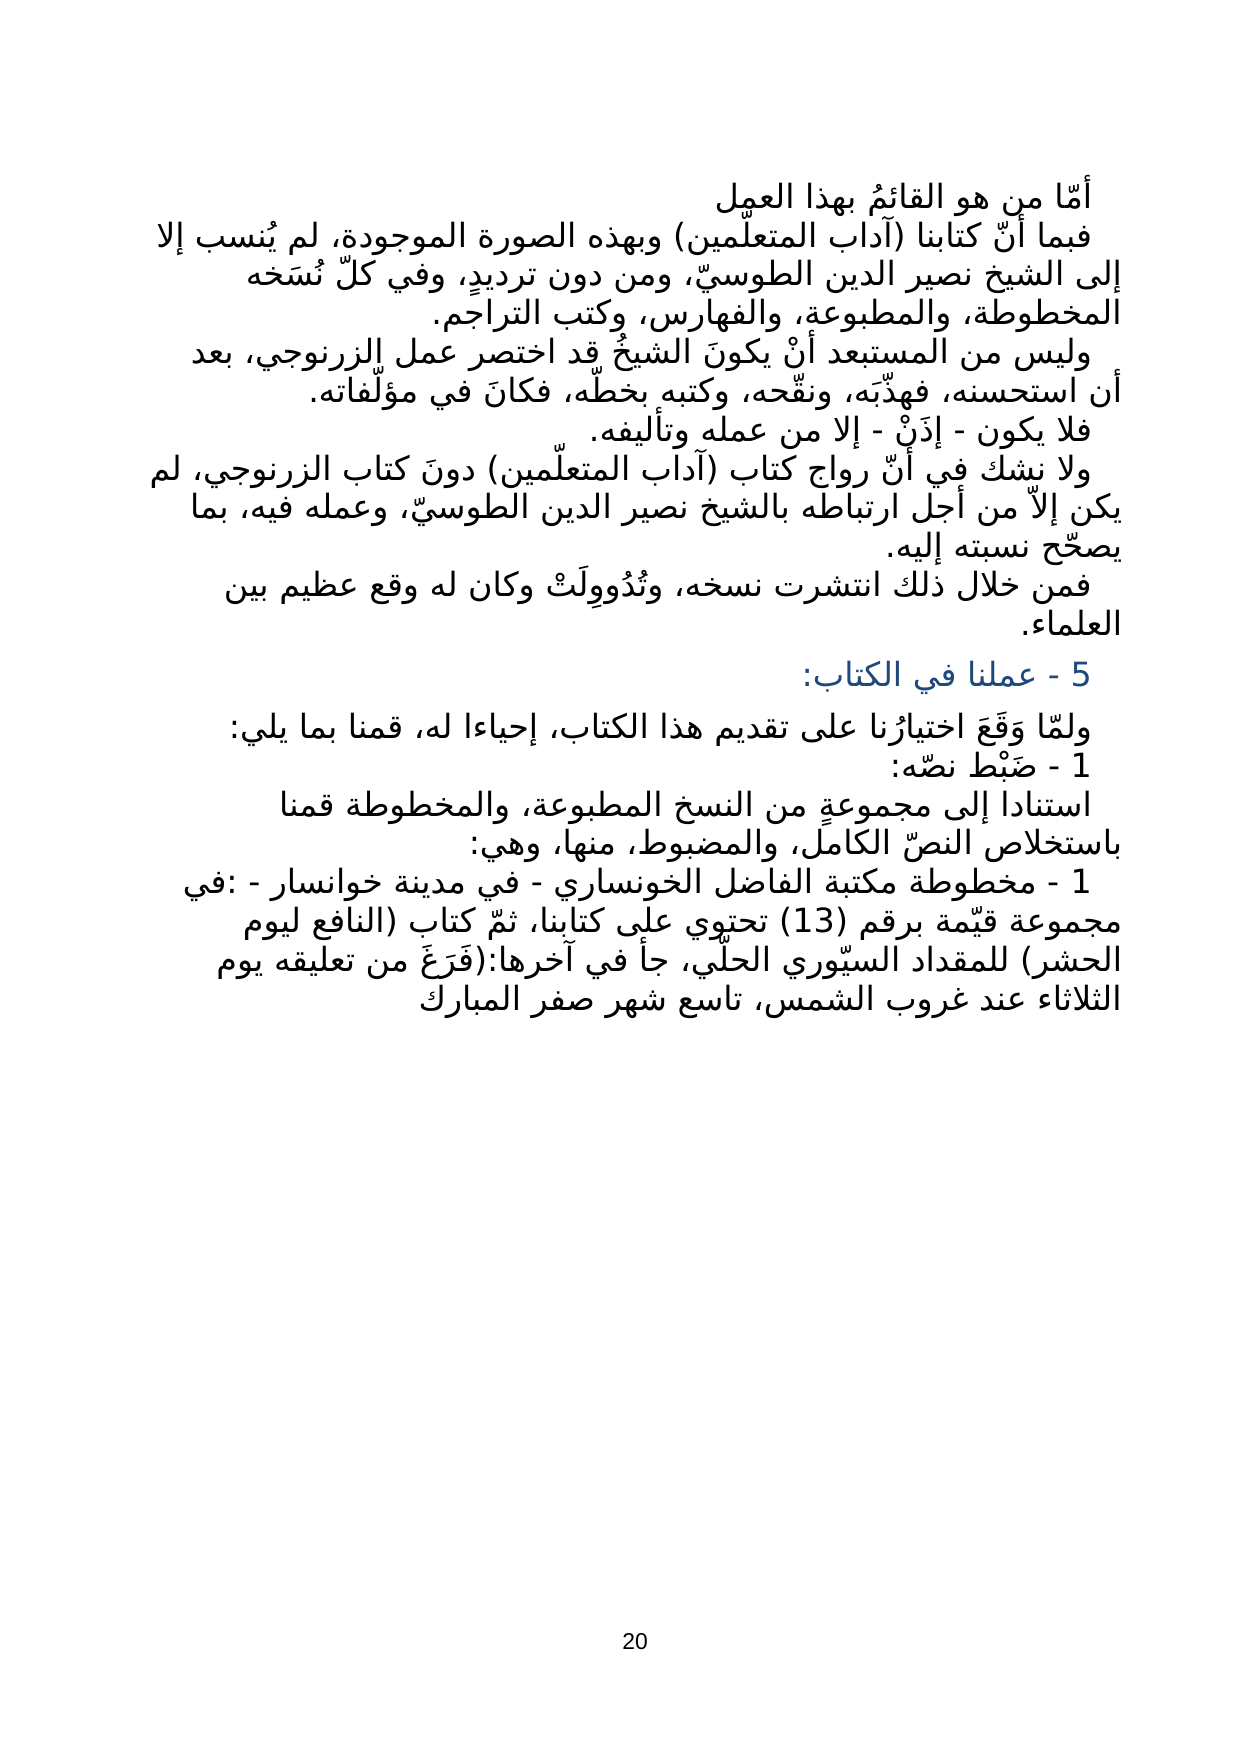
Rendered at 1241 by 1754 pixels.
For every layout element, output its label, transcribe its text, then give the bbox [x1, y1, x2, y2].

text 1 - مخطوطة مكتبة الفاضل الخونساري - في مدينة خوانسار - :في مجموعة قيّمة برقم (13) تحتوي على كتابنا، ثمّ كتاب (النافع ليوم الحشر) للمقداد السيّوري الحلّي، جأ في آخرها:(فَرَغَ من تعليقه يوم الثلاثاء عند غروب الشمس، تاسع شهر صفر المبارك [148, 863, 1122, 1018]
text أمّا من هو القائمُ بهذا العمل [148, 177, 1122, 216]
text 1 - ضَبْط نصّه: [148, 746, 1122, 785]
text وليس من المستبعد أنْ يكونَ الشيخُ قد اختصر عمل الزرنوجي، بعد أن استحسنه، فهذّبَه، ونقّحه، وكتبه بخطّه، فكانَ في مؤلّفاته. [148, 333, 1122, 410]
text فبما أنّ كتابنا (آداب المتعلّمين) وبهذه الصورة الموجودة، لم يُنسب إلا إلى الشيخ نصير الدين الطوسيّ، ومن دون ترديدٍ، وفي كلّ نُسَخه المخطوطة، والمطبوعة، والفهارس، وكتب التراجم. [148, 216, 1122, 333]
text فمن خلال ذلك انتشرت نسخه، وتُدُووِلَتْ وكان له وقع عظيم بين العلماء. [148, 566, 1122, 643]
text ولمّا وَقَعَ اختيارُنا على تقديم هذا الكتاب، إحياءا له، قمنا بما يلي: [148, 707, 1122, 746]
subtitle 5 - عملنا في الكتاب: [148, 656, 1122, 695]
text استنادا إلى مجموعةٍ من النسخ المطبوعة، والمخطوطة قمنا باستخلاص النصّ الكامل، والمضبوط، منها، وهي: [148, 785, 1122, 863]
text فلا يكون - إذَنْ - إلا من عمله وتأليفه. [148, 410, 1122, 449]
text ولا نشك في أنّ رواج كتاب (آداب المتعلّمين) دونَ كتاب الزرنوجي، لم يكن إلاّ من أجل ارتباطه بالشيخ نصير الدين الطوسيّ، وعمله فيه، بما يصحّح نسبته إليه. [148, 449, 1122, 566]
